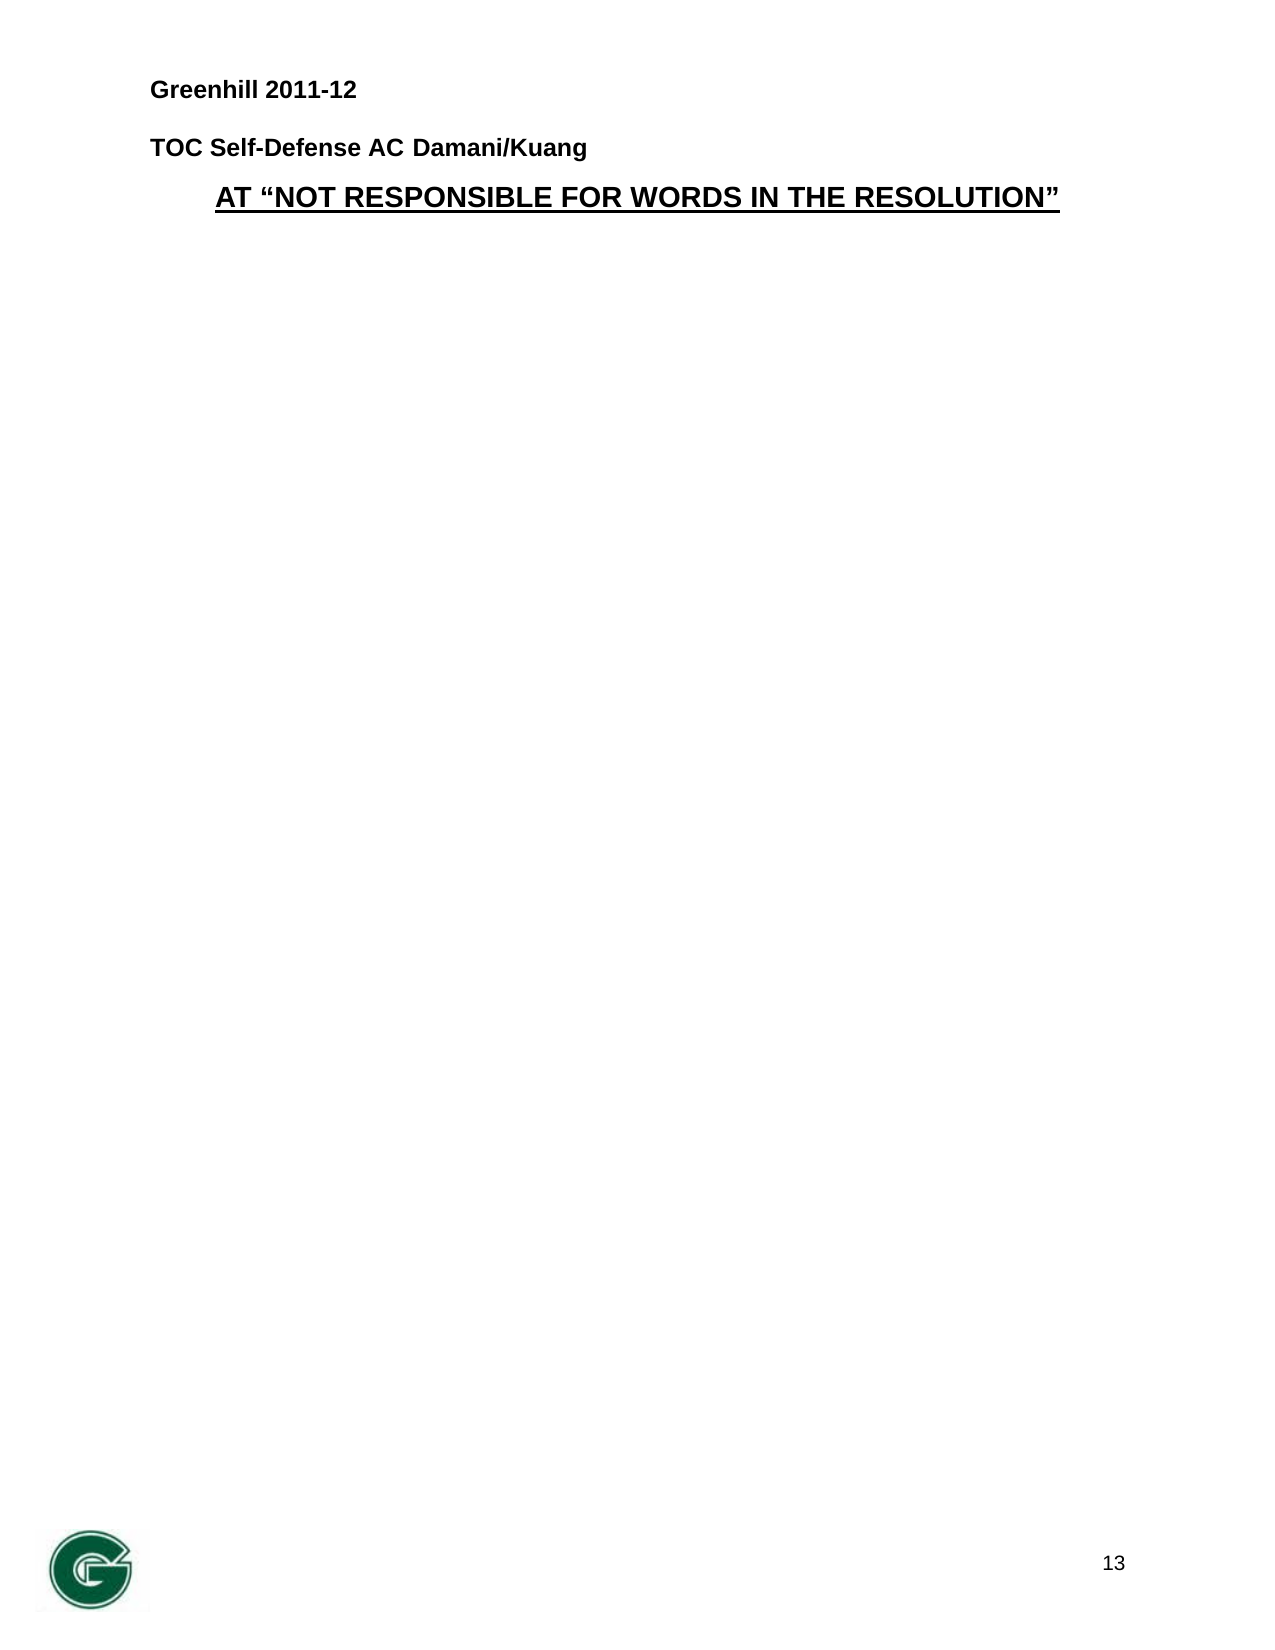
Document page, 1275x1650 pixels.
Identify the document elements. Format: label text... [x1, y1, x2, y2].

picture [35, 1529, 150, 1612]
subtitle At “Not responsible for words in the resolution” [150, 180, 1125, 214]
